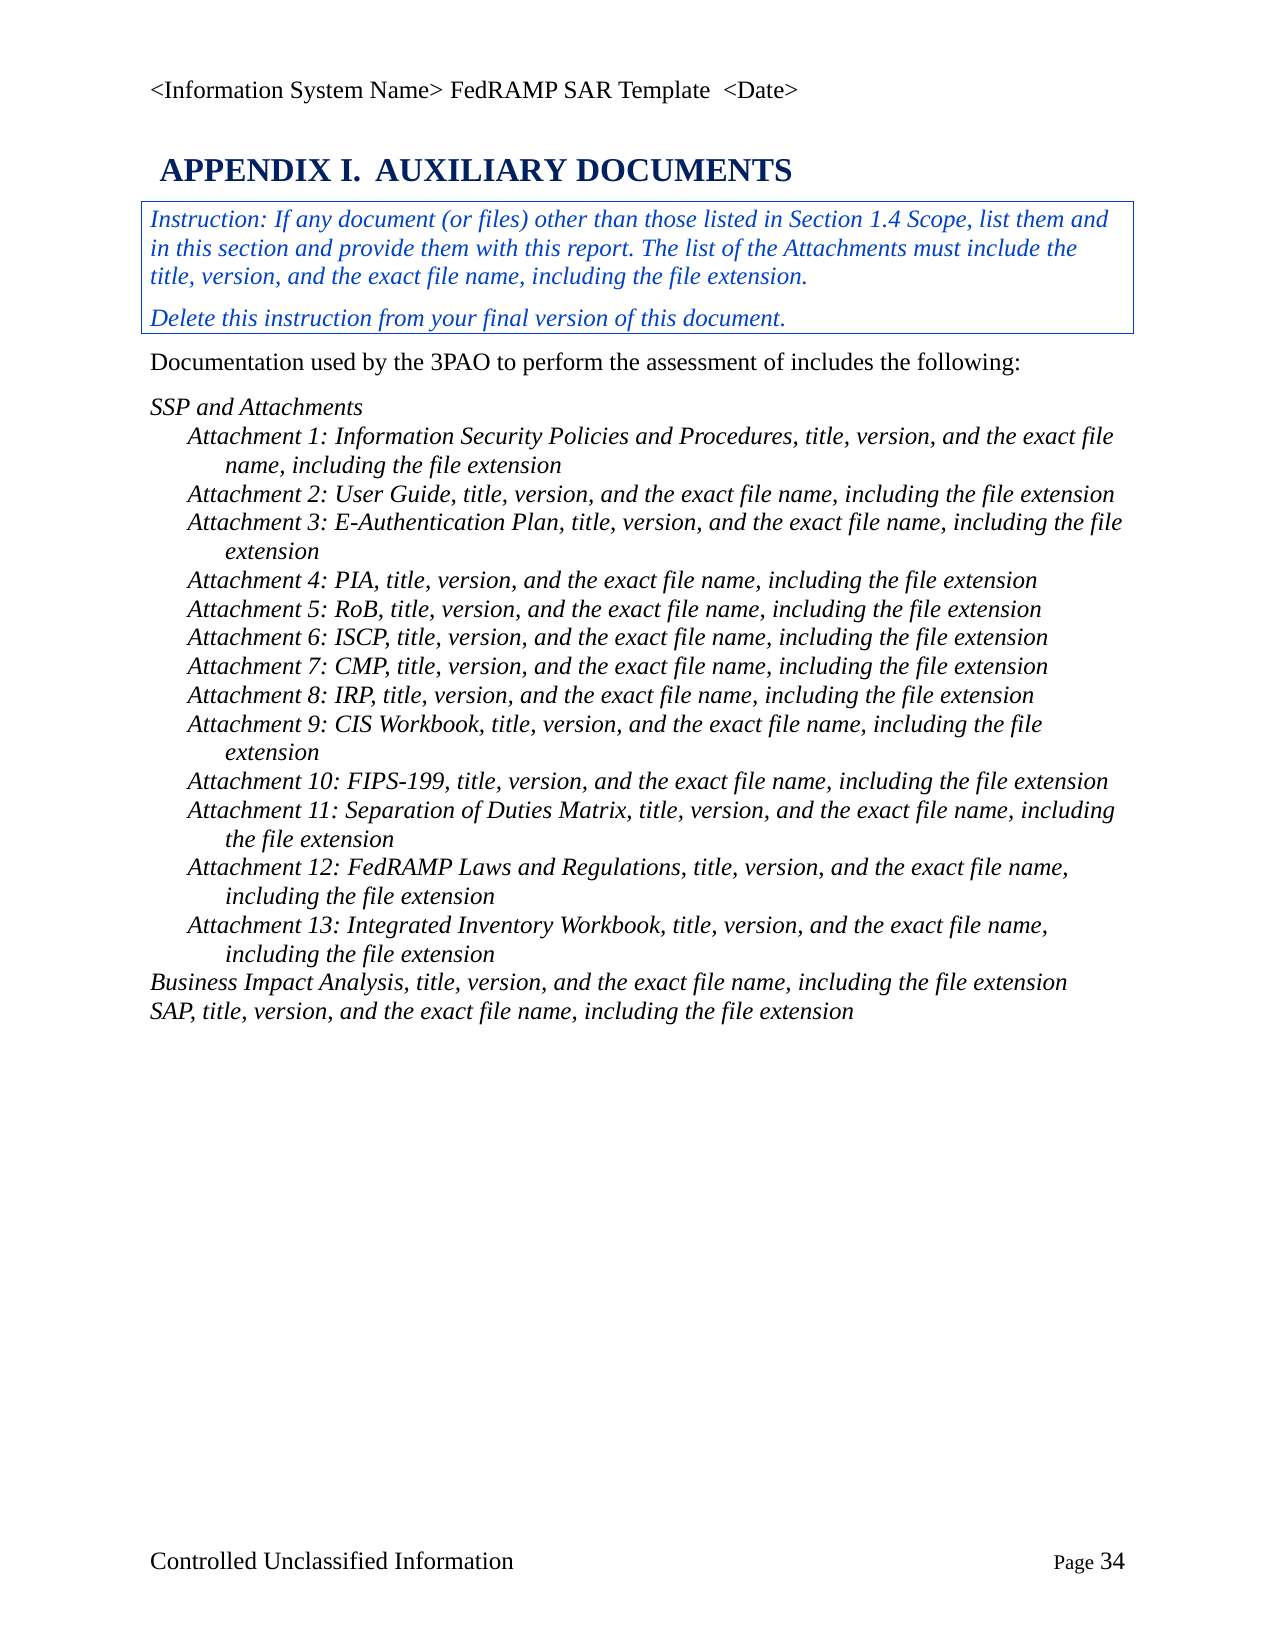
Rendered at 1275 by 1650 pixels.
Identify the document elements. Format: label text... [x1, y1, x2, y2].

text Instruction: If any document (or files) other than those listed in Section 1.4 Scope, list them and in this section and provide them with this report. The list of the Attachments must include the title, version, and the exact file name, including the file extension. [142, 202, 1133, 290]
text Attachment 8: IRP, title, version, and the exact file name, including the file extension [187, 680, 1125, 709]
text SAP, title, version, and the exact file name, including the file extension [150, 996, 1125, 1025]
text Attachment 9: CIS Workbook, title, version, and the exact file name, including the file extension [187, 709, 1125, 766]
text Documentation used by the 3PAO to perform the assessment of includes the following: [150, 347, 1125, 376]
text Attachment 13: Integrated Inventory Workbook, title, version, and the exact file name, including the file extension [187, 910, 1125, 967]
text Delete this instruction from your final version of this document. [142, 299, 1133, 333]
text Attachment 12: FedRAMP Laws and Regulations, title, version, and the exact file name, including the file extension [187, 852, 1125, 910]
text Attachment 2: User Guide, title, version, and the exact file name, including the file extension [187, 479, 1125, 507]
text Attachment 10: FIPS-199, title, version, and the exact file name, including the file extension [187, 766, 1125, 795]
text Attachment 1: Information Security Policies and Procedures, title, version, and the exact file name, including the file extension [187, 421, 1125, 479]
text SSP and Attachments [150, 392, 1125, 421]
subtitle Auxiliary Documents [159, 150, 1125, 188]
text Attachment 3: E-Authentication Plan, title, version, and the exact file name, including the file extension [187, 507, 1125, 565]
text Attachment 5: RoB, title, version, and the exact file name, including the file extension [187, 594, 1125, 622]
text Business Impact Analysis, title, version, and the exact file name, including the file extension [150, 967, 1125, 996]
text Attachment 6: ISCP, title, version, and the exact file name, including the file extension [187, 622, 1125, 651]
text Attachment 4: PIA, title, version, and the exact file name, including the file extension [187, 565, 1125, 594]
text Attachment 7: CMP, title, version, and the exact file name, including the file extension [187, 651, 1125, 680]
text Attachment 11: Separation of Duties Matrix, title, version, and the exact file name, including the file extension [187, 795, 1125, 852]
